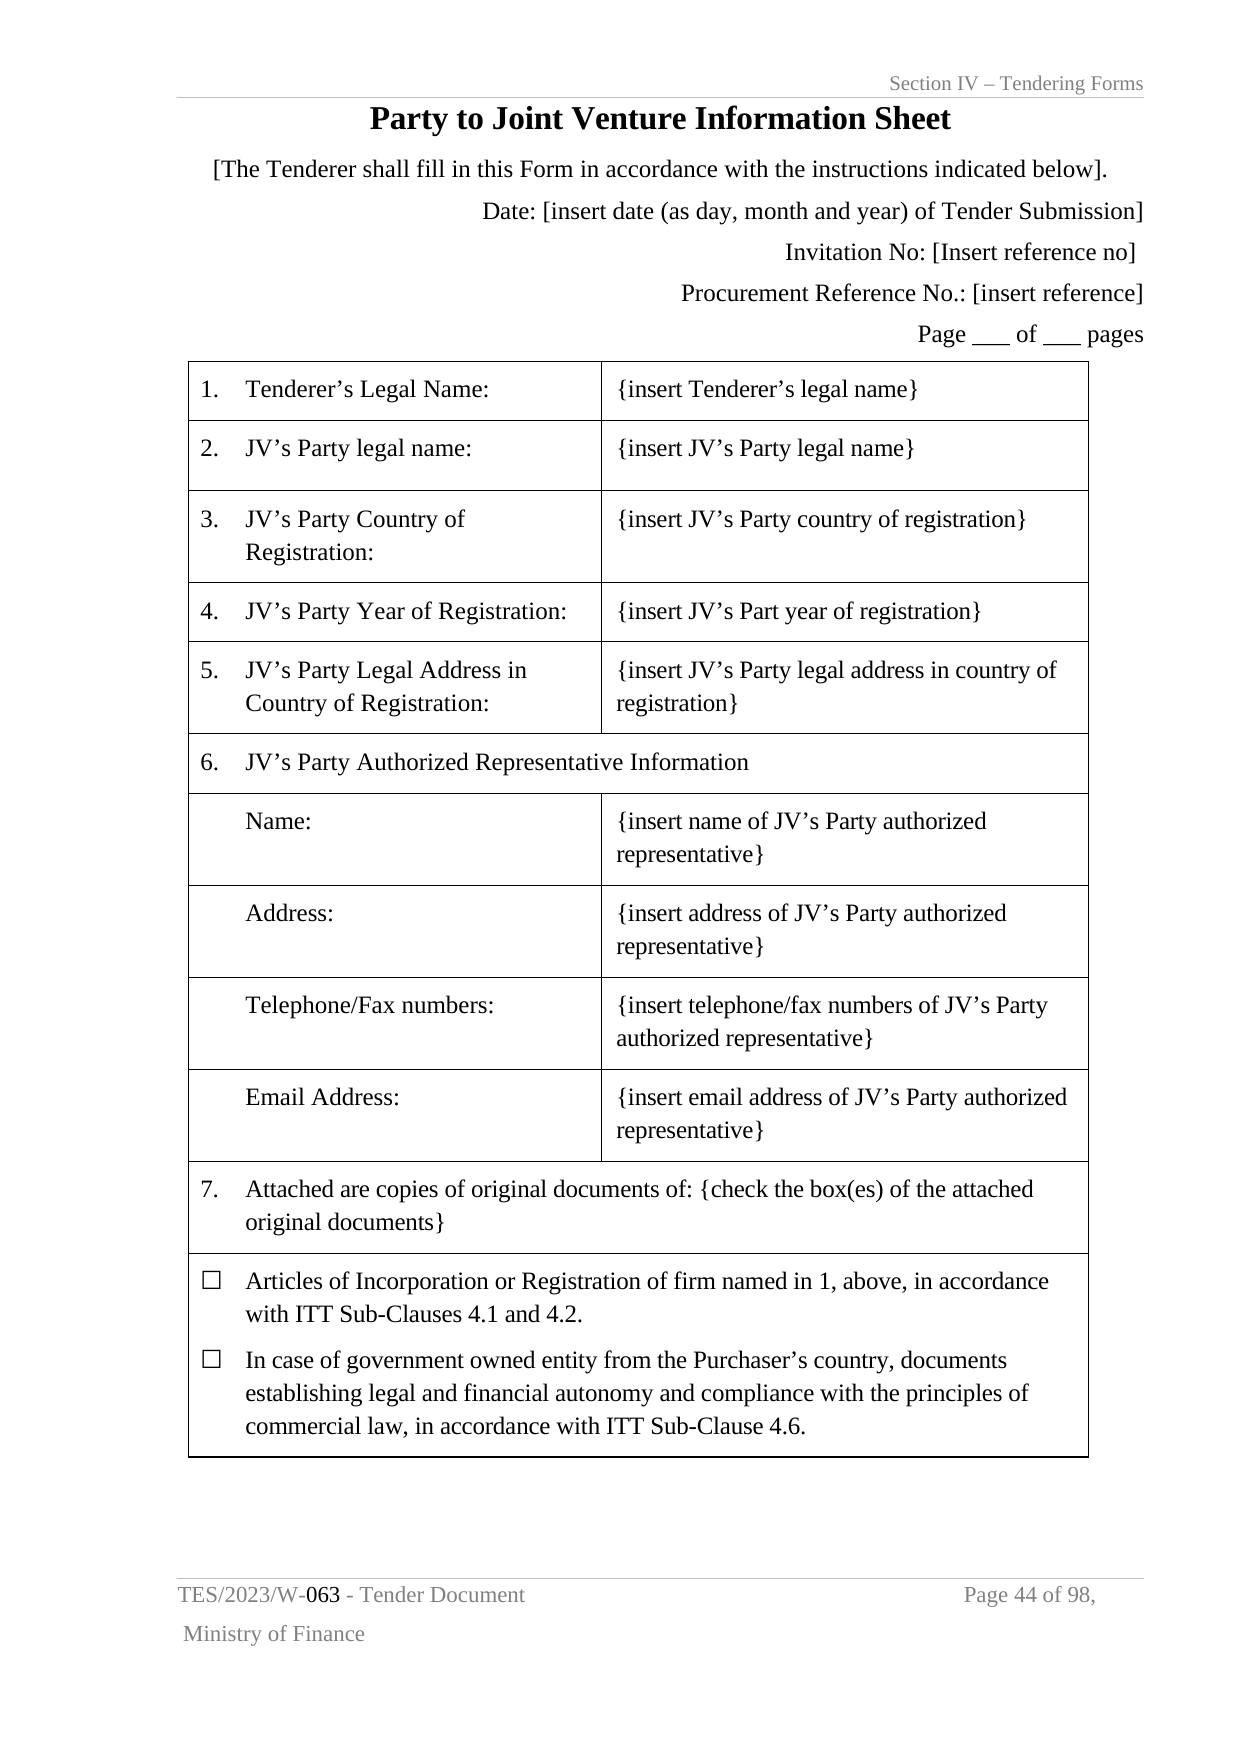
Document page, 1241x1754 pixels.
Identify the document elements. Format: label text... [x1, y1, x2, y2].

table_cell {insert email address of JV’s Party authorized representative} [602, 1070, 1088, 1161]
table_cell 5. JV’s Party Legal Address in Country of Registration: [189, 642, 601, 733]
table_cell {insert JV’s Party legal name} [602, 421, 1088, 490]
table_cell Email Address: [189, 1070, 601, 1161]
table_cell {insert JV’s Party legal address in country of registration} [602, 642, 1088, 733]
table_cell {insert JV’s Party country of registration} [602, 491, 1088, 582]
table_cell Address: [189, 886, 601, 977]
table_cell 4. JV’s Party Year of Registration: [189, 583, 601, 641]
table_header 1. Tenderer’s Legal Name: [189, 362, 601, 420]
table_header {insert Tenderer’s legal name} [602, 362, 1088, 420]
table_cell Name: [189, 794, 601, 884]
table_cell {insert name of JV’s Party authorized representative} [602, 794, 1088, 884]
text Page ___ of ___ pages [177, 319, 1144, 348]
table_cell 6. JV’s Party Authorized Representative Information [189, 734, 1088, 792]
table_cell {insert telephone/fax numbers of JV’s Party authorized representative} [602, 978, 1088, 1069]
table_cell {insert JV’s Part year of registration} [602, 583, 1088, 641]
text Party to Joint Venture Information Sheet [177, 98, 1144, 136]
table_cell ☐ Articles of Incorporation or Registration of firm named in 1, above, in accordance with ITT Sub-Clauses 4.1 and 4.2. ☐ In case of government owned entity from the Purchaser’s country, documents establishing legal and financial autonomy and compliance with the principles of commercial law, in accordance with ITT Sub-Clause 4.6. [189, 1254, 1088, 1456]
text Date: [insert date (as day, month and year) of Tender Submission] [177, 196, 1144, 224]
text [The Tenderer shall fill in this Form in accordance with the instructions indicated below]. [177, 154, 1144, 183]
table_cell 7. Attached are copies of original documents of: {check the box(es) of the attached original documents} [189, 1162, 1088, 1253]
table_cell Telephone/Fax numbers: [189, 978, 601, 1069]
table_cell {insert address of JV’s Party authorized representative} [602, 886, 1088, 977]
text Procurement Reference No.: [insert reference] [177, 278, 1144, 307]
table_cell 2. JV’s Party legal name: [189, 421, 601, 490]
table_cell 3. JV’s Party Country of Registration: [189, 491, 601, 582]
text Invitation No: [Insert reference no] [177, 237, 1136, 266]
